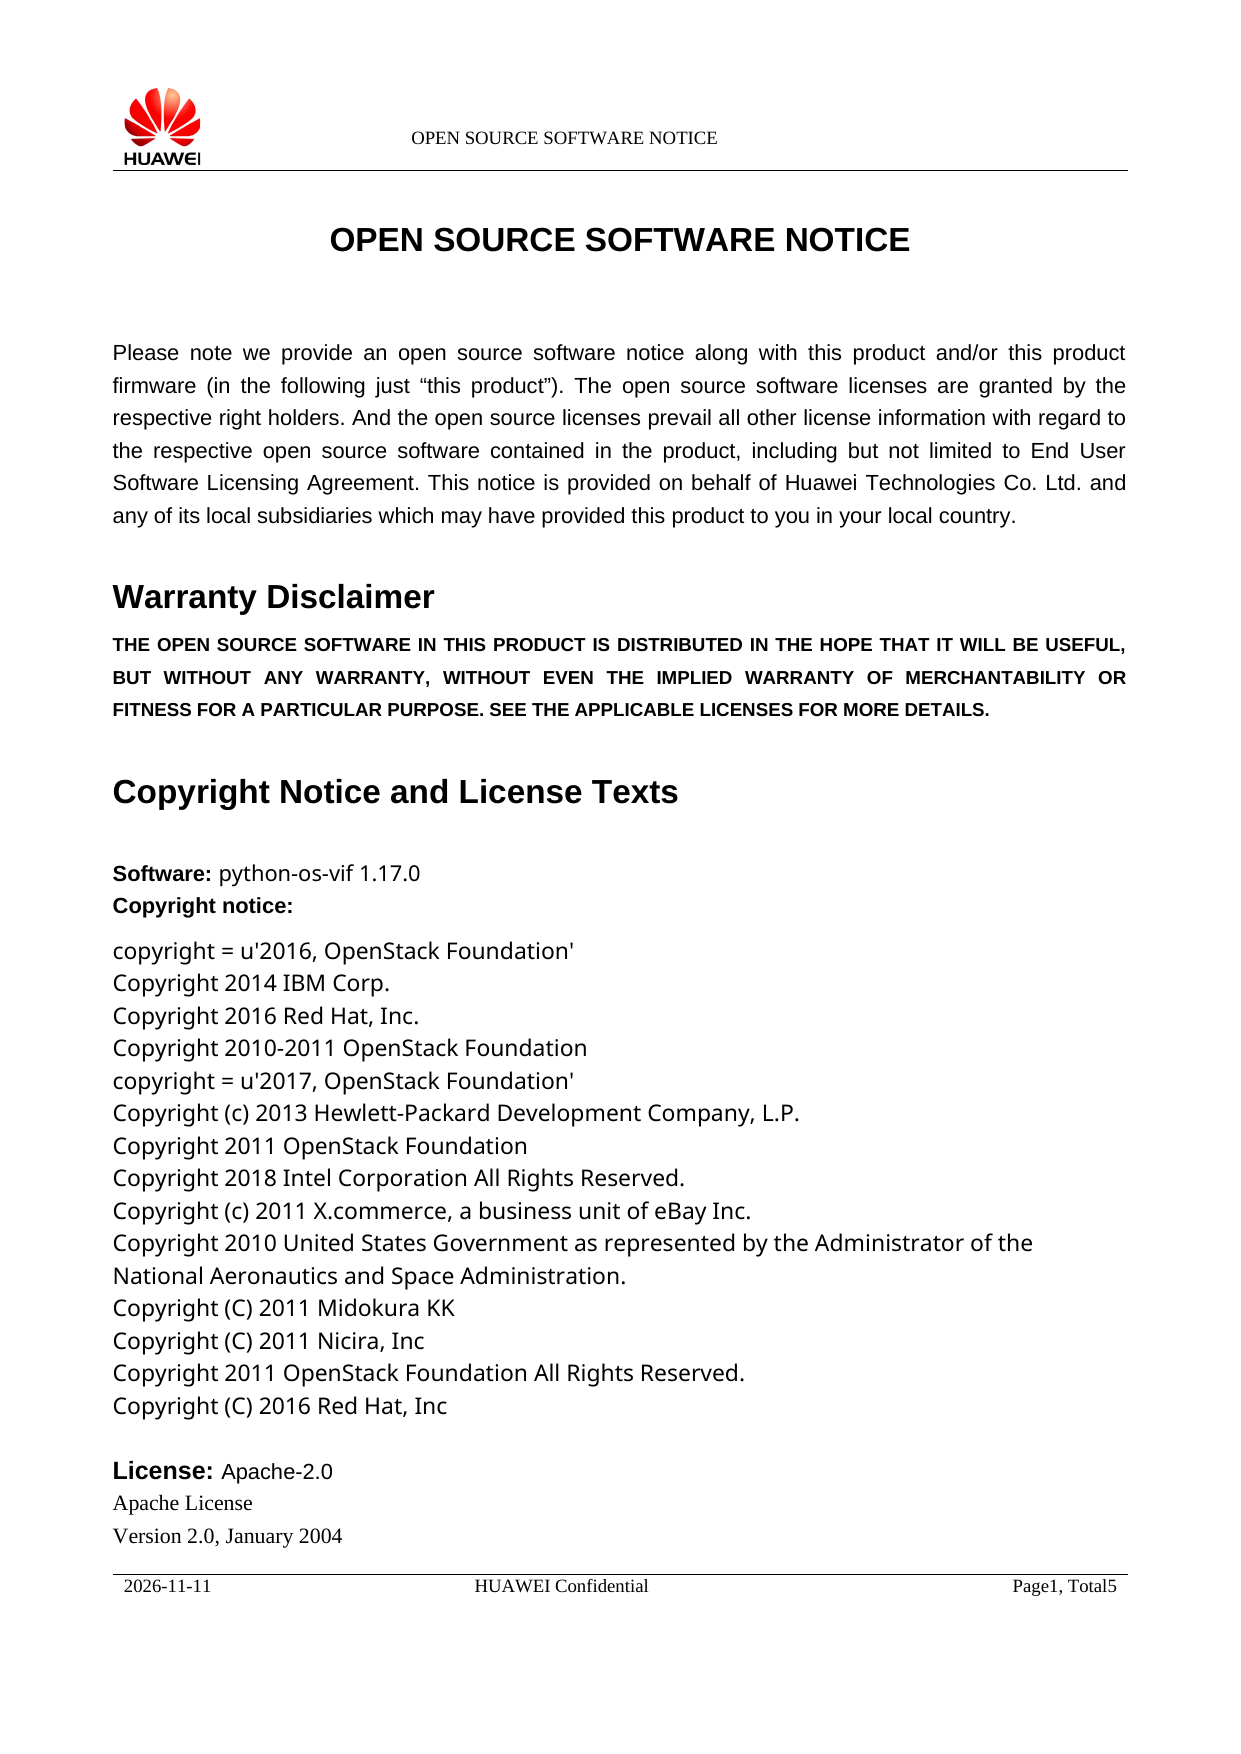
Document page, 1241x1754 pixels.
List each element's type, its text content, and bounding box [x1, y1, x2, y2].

text copyright = u'2016, OpenStack Foundation' [112, 934, 1128, 966]
text Copyright 2011 OpenStack Foundation [112, 1129, 1128, 1161]
text copyright = u'2017, OpenStack Foundation' [112, 1064, 1128, 1096]
text Copyright 2018 Intel Corporation All Rights Reserved. [112, 1161, 1128, 1194]
text Copyright 2016 Red Hat, Inc. [112, 999, 1128, 1031]
text Please note we provide an open source software notice along with this product and/or this product firmware (in the following just “this product”). The open source software licenses are granted by the respective right holders. And the open source licenses prevail all other license information with regard to the respective open source software contained in the product, including but not limited to End User Software Licensing Agreement. This notice is provided on behalf of Huawei Technologies Co. Ltd. and any of its local subsidiaries which may have provided this product to you in your local country. [112, 336, 1128, 531]
text Copyright (c) 2011 X.commerce, a business unit of eBay Inc. [112, 1194, 1128, 1226]
text Copyright (C) 2016 Red Hat, Inc [112, 1389, 1128, 1454]
text The open source software in this product is distributed in the hope that it will be useful, but WITHOUT ANY WARRANTY, without even the implied warranty of MERCHANTABILITY or FITNESS FOR A PARTICULAR PURPOSE. See the applicable licenses for more details. [112, 629, 1128, 726]
text Copyright 2010-2011 OpenStack Foundation [112, 1031, 1128, 1064]
title Software: python-os-vif 1.17.0 [112, 856, 1128, 889]
text Copyright (C) 2011 Midokura KK [112, 1291, 1128, 1324]
text Copyright 2014 IBM Corp. [112, 966, 1128, 999]
text Copyright (C) 2011 Nicira, Inc [112, 1324, 1128, 1356]
picture [124, 88, 201, 165]
text License: Apache-2.0 [112, 1454, 1128, 1486]
text Apache License [112, 1486, 1128, 1519]
text Copyright Notice and License Texts [112, 759, 1128, 824]
text Copyright notice: [112, 889, 1128, 921]
text Copyright 2011 OpenStack Foundation All Rights Reserved. [112, 1356, 1128, 1389]
text Warranty Disclaimer [112, 564, 1128, 629]
text Copyright 2010 United States Government as represented by the Administrator of the National Aeronautics and Space Administration. [112, 1226, 1128, 1291]
text Version 2.0, January 2004 [112, 1519, 1128, 1551]
text OPEN SOURCE SOFTWARE NOTICE [112, 206, 1128, 271]
text Copyright (c) 2013 Hewlett-Packard Development Company, L.P. [112, 1096, 1128, 1129]
